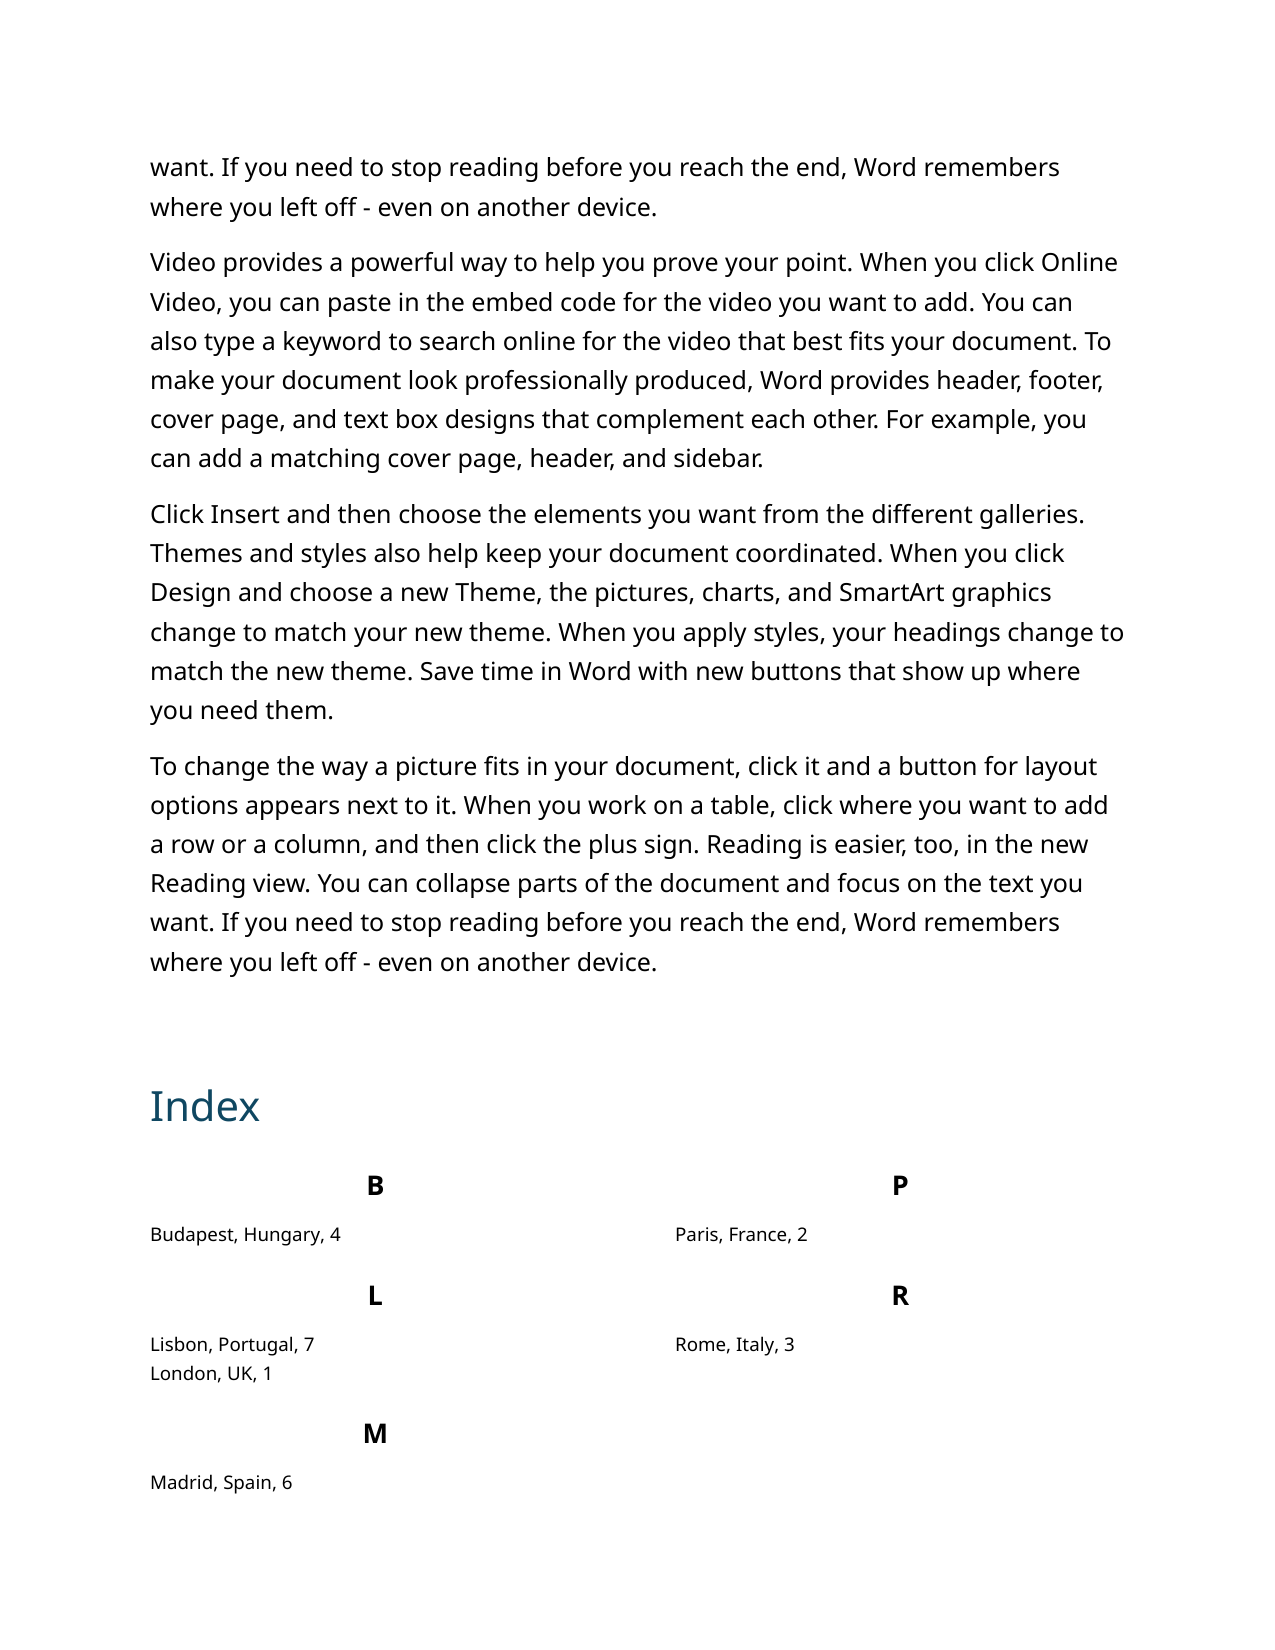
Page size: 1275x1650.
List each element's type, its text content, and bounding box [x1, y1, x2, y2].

text Rome, Italy, 3 [675, 1331, 1125, 1356]
subtitle P [675, 1167, 1125, 1204]
text Video provides a powerful way to help you prove your point. When you click Online Video, you can paste in the embed code for the video you want to add. You can also type a keyword to search online for the video that best fits your document. To make your document look professionally produced, Word provides header, footer, cover page, and text box designs that complement each other. For example, you can add a matching cover page, header, and sidebar. [150, 245, 1125, 475]
subtitle R [675, 1276, 1125, 1313]
subtitle B [150, 1167, 600, 1204]
text Click Insert and then choose the elements you want from the different galleries. Themes and styles also help keep your document coordinated. When you click Design and choose a new Theme, the pictures, charts, and SmartArt graphics change to match your new theme. When you apply styles, your headings change to match the new theme. Save time in Word with new buttons that show up where you need them. [150, 497, 1125, 727]
subtitle L [150, 1276, 600, 1313]
subtitle Index [150, 1077, 1125, 1133]
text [150, 150, 1125, 223]
text Lisbon, Portugal, 7 [150, 1331, 600, 1356]
text Madrid, Spain, 6 [150, 1469, 600, 1495]
subtitle M [150, 1414, 600, 1451]
text Budapest, Hungary, 4 [150, 1222, 600, 1247]
text Paris, France, 2 [675, 1222, 1125, 1247]
text London, UK, 1 [150, 1360, 600, 1386]
